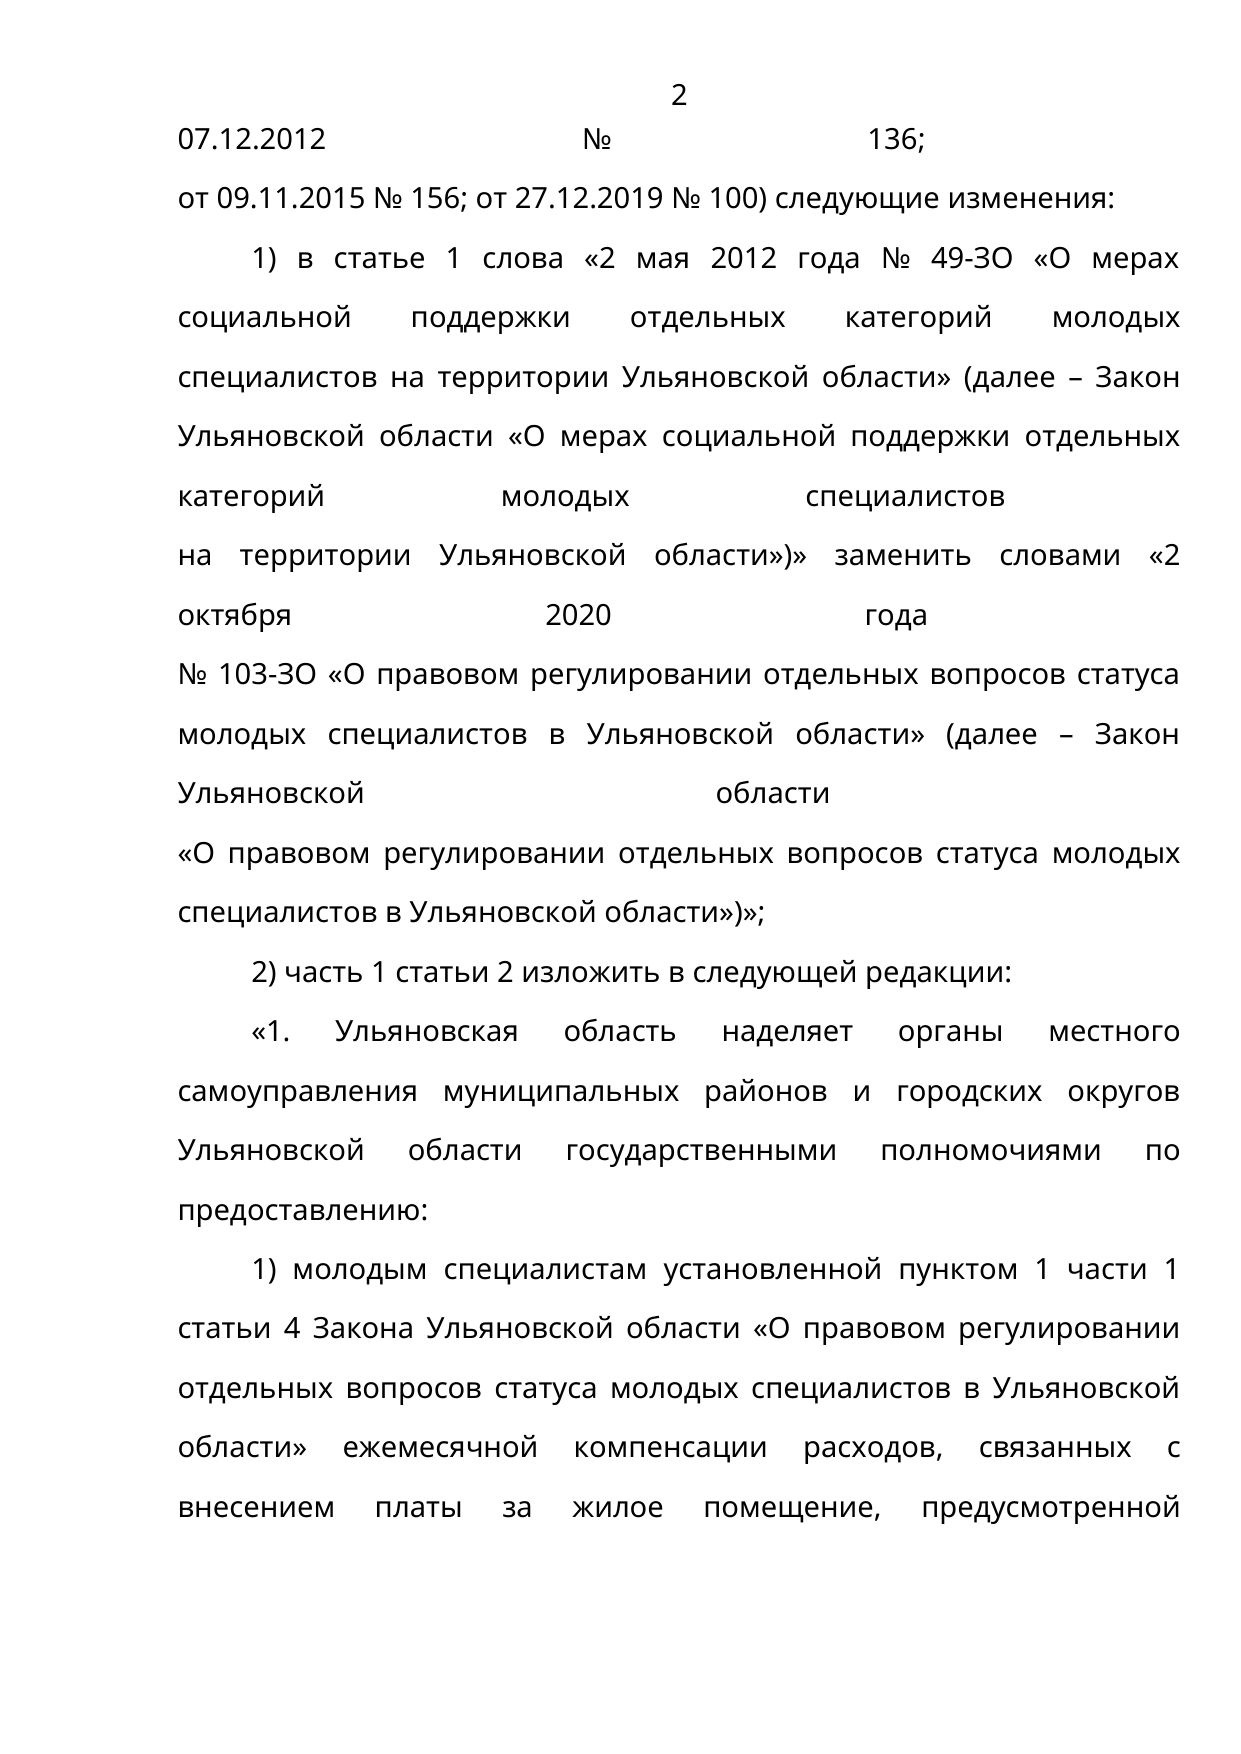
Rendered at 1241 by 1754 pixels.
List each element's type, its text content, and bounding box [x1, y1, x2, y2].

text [177, 118, 1181, 217]
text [177, 1248, 1181, 1526]
text 2) часть 1 статьи 2 изложить в следующей редакции: [177, 951, 1181, 991]
text 1) в статье 1 слова «2 мая 2012 года № 49-ЗО «О мерах социальной поддержки отдельных категорий молодых специалистов на территории Ульяновской области» (далее – Закон Ульяновской области «О мерах социальной поддержки отдельных категорий молодых специалистов на территории Ульяновской области»)» заменить словами «2 октября 2020 года № 103-ЗО «О правовом регулировании отдельных вопросов статуса молодых специалистов в Ульяновской области» (далее – Закон Ульяновской области «О правовом регулировании отдельных вопросов статуса молодых специалистов в Ульяновской области»)»; [177, 237, 1181, 931]
text «1. Ульяновская область наделяет органы местного самоуправления муниципальных районов и городских округов Ульяновской области государственными полномочиями по предоставлению: [177, 1010, 1181, 1228]
